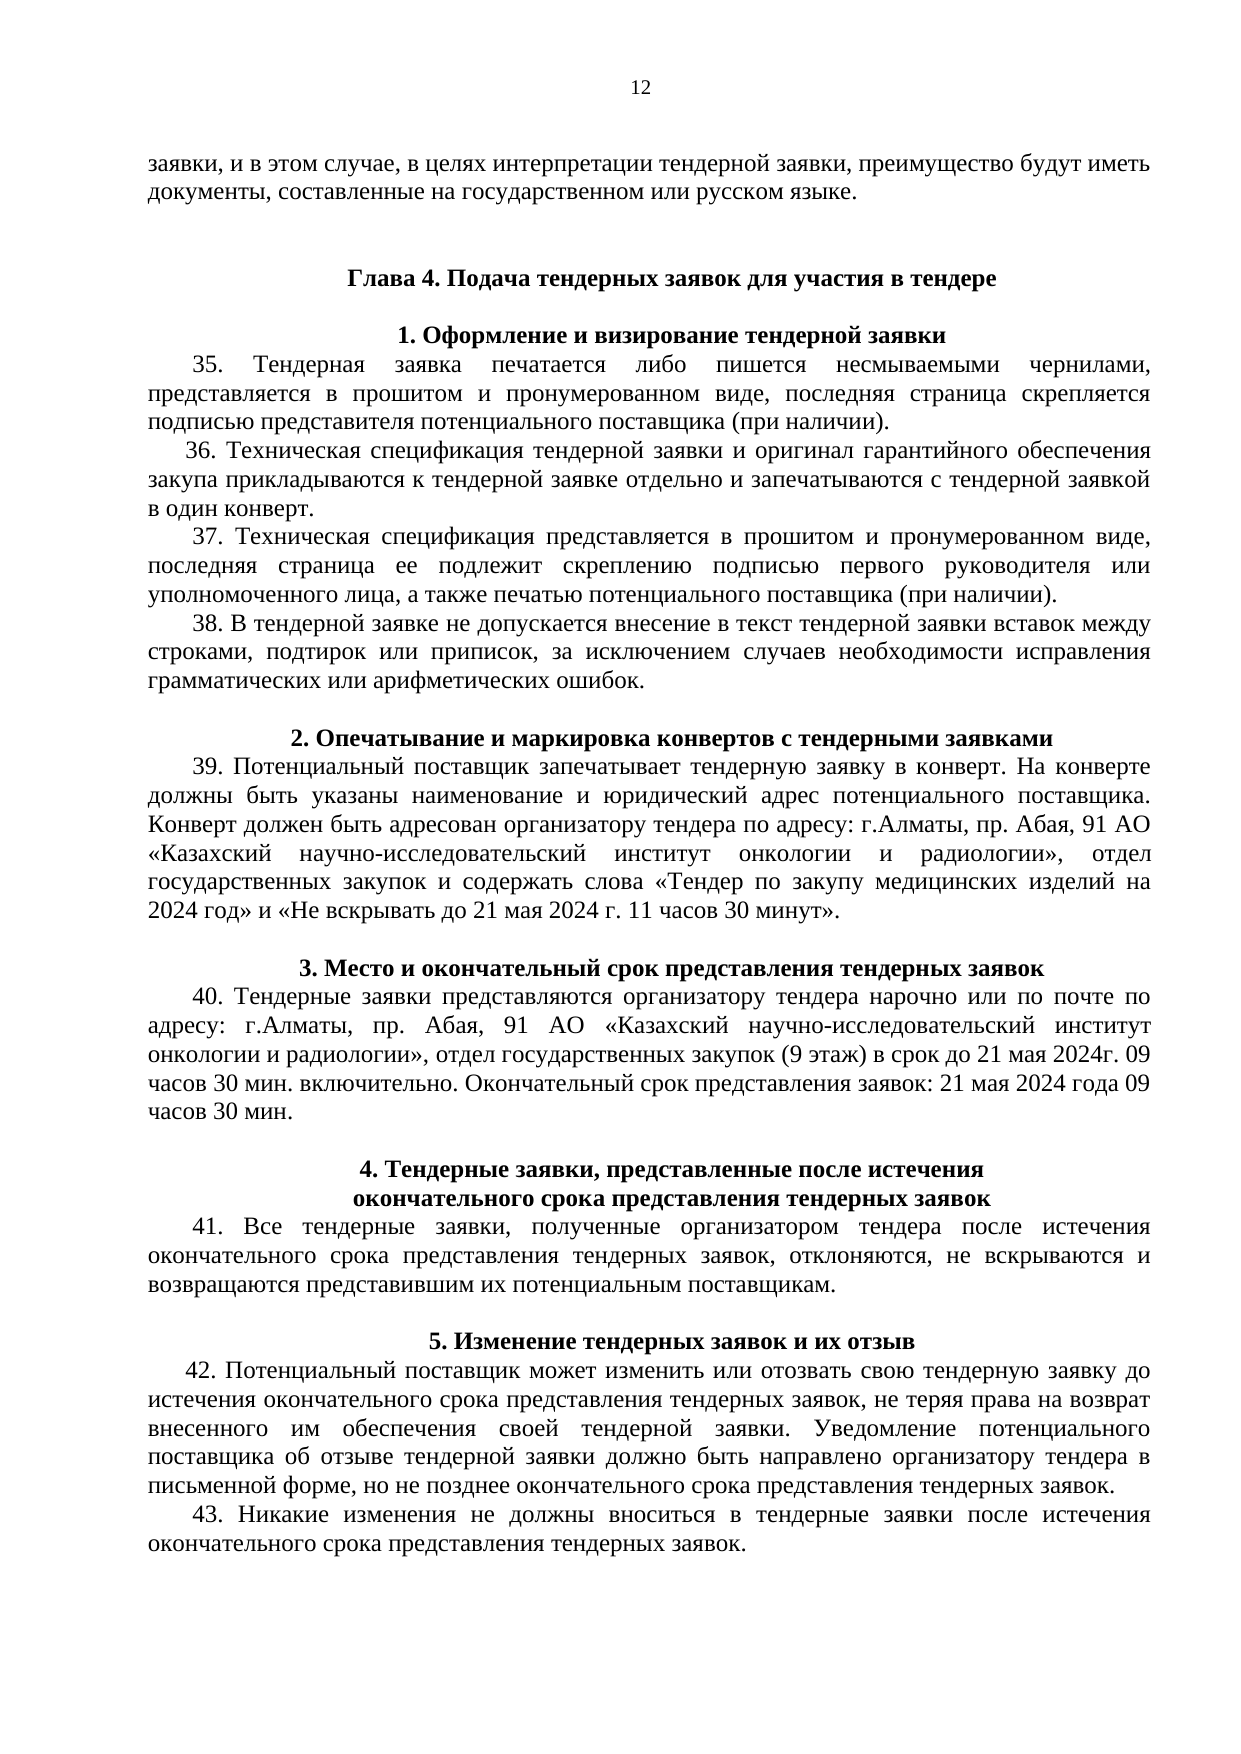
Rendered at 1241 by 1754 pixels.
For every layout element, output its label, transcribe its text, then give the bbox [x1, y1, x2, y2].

text 40. Тендерные заявки представляются организатору тендера нарочно или по почте по адресу: г.Алматы, пр. Абая, 91 АО «Казахский научно-исследовательский институт онкологии и радиологии», отдел государственных закупок (9 этаж) в срок до 21 мая 2024г. 09 часов 30 мин. включительно. Окончательный срок представления заявок: 21 мая 2024 года 09 часов 30 мин. [148, 981, 1152, 1125]
text 38. В тендерной заявке не допускается внесение в текст тендерной заявки вставок между строками, подтирок или приписок, за исключением случаев необходимости исправления грамматических или арифметических ошибок. [148, 608, 1152, 694]
text 3. Место и окончательный срок представления тендерных заявок [148, 953, 1152, 981]
text 37. Техническая спецификация представляется в прошитом и пронумерованном виде, последняя страница ее подлежит скреплению подписью первого руководителя или уполномоченного лица, а также печатью потенциального поставщика (при наличии). [148, 521, 1152, 608]
text 41. Все тендерные заявки, полученные организатором тендера после истечения окончательного срока представления тендерных заявок, отклоняются, не вскрываются и возвращаются представившим их потенциальным поставщикам. [148, 1211, 1152, 1298]
text Глава 4. Подача тендерных заявок для участия в тендере [148, 263, 1152, 291]
text 43. Никакие изменения не должны вноситься в тендерные заявки после истечения окончательного срока представления тендерных заявок. [148, 1499, 1152, 1556]
text 4. Тендерные заявки, представленные после истечения [148, 1154, 1152, 1183]
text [148, 148, 1152, 205]
text 2. Опечатывание и маркировка конвертов с тендерными заявками [148, 723, 1152, 751]
text 1. Оформление и визирование тендерной заявки [148, 320, 1152, 349]
text 36. Техническая спецификация тендерной заявки и оригинал гарантийного обеспечения закупа прикладываются к тендерной заявке отдельно и запечатываются с тендерной заявкой в один конверт. [148, 435, 1152, 521]
text 35. Тендерная заявка печатается либо пишется несмываемыми чернилами, представляется в прошитом и пронумерованном виде, последняя страница скрепляется подписью представителя потенциального поставщика (при наличии). [148, 349, 1152, 435]
text 39. Потенциальный поставщик запечатывает тендерную заявку в конверт. На конверте должны быть указаны наименование и юридический адрес потенциального поставщика. Конверт должен быть адресован организатору тендера по адресу: г.Алматы, пр. Абая, 91 АО «Казахский научно-исследовательский институт онкологии и радиологии», отдел государственных закупок и содержать слова «Тендер по закупу медицинских изделий на 2024 год» и «Не вскрывать до 21 мая 2024 г. 11 часов 30 минут». [148, 751, 1152, 924]
text 42. Потенциальный поставщик может изменить или отозвать свою тендерную заявку до истечения окончательного срока представления тендерных заявок, не теряя права на возврат внесенного им обеспечения своей тендерной заявки. Уведомление потенциального поставщика об отзыве тендерной заявки должно быть направлено организатору тендера в письменной форме, но не позднее окончательного срока представления тендерных заявок. [148, 1355, 1152, 1499]
text 5. Изменение тендерных заявок и их отзыв [148, 1326, 1152, 1355]
text окончательного срока представления тендерных заявок [148, 1183, 1152, 1211]
